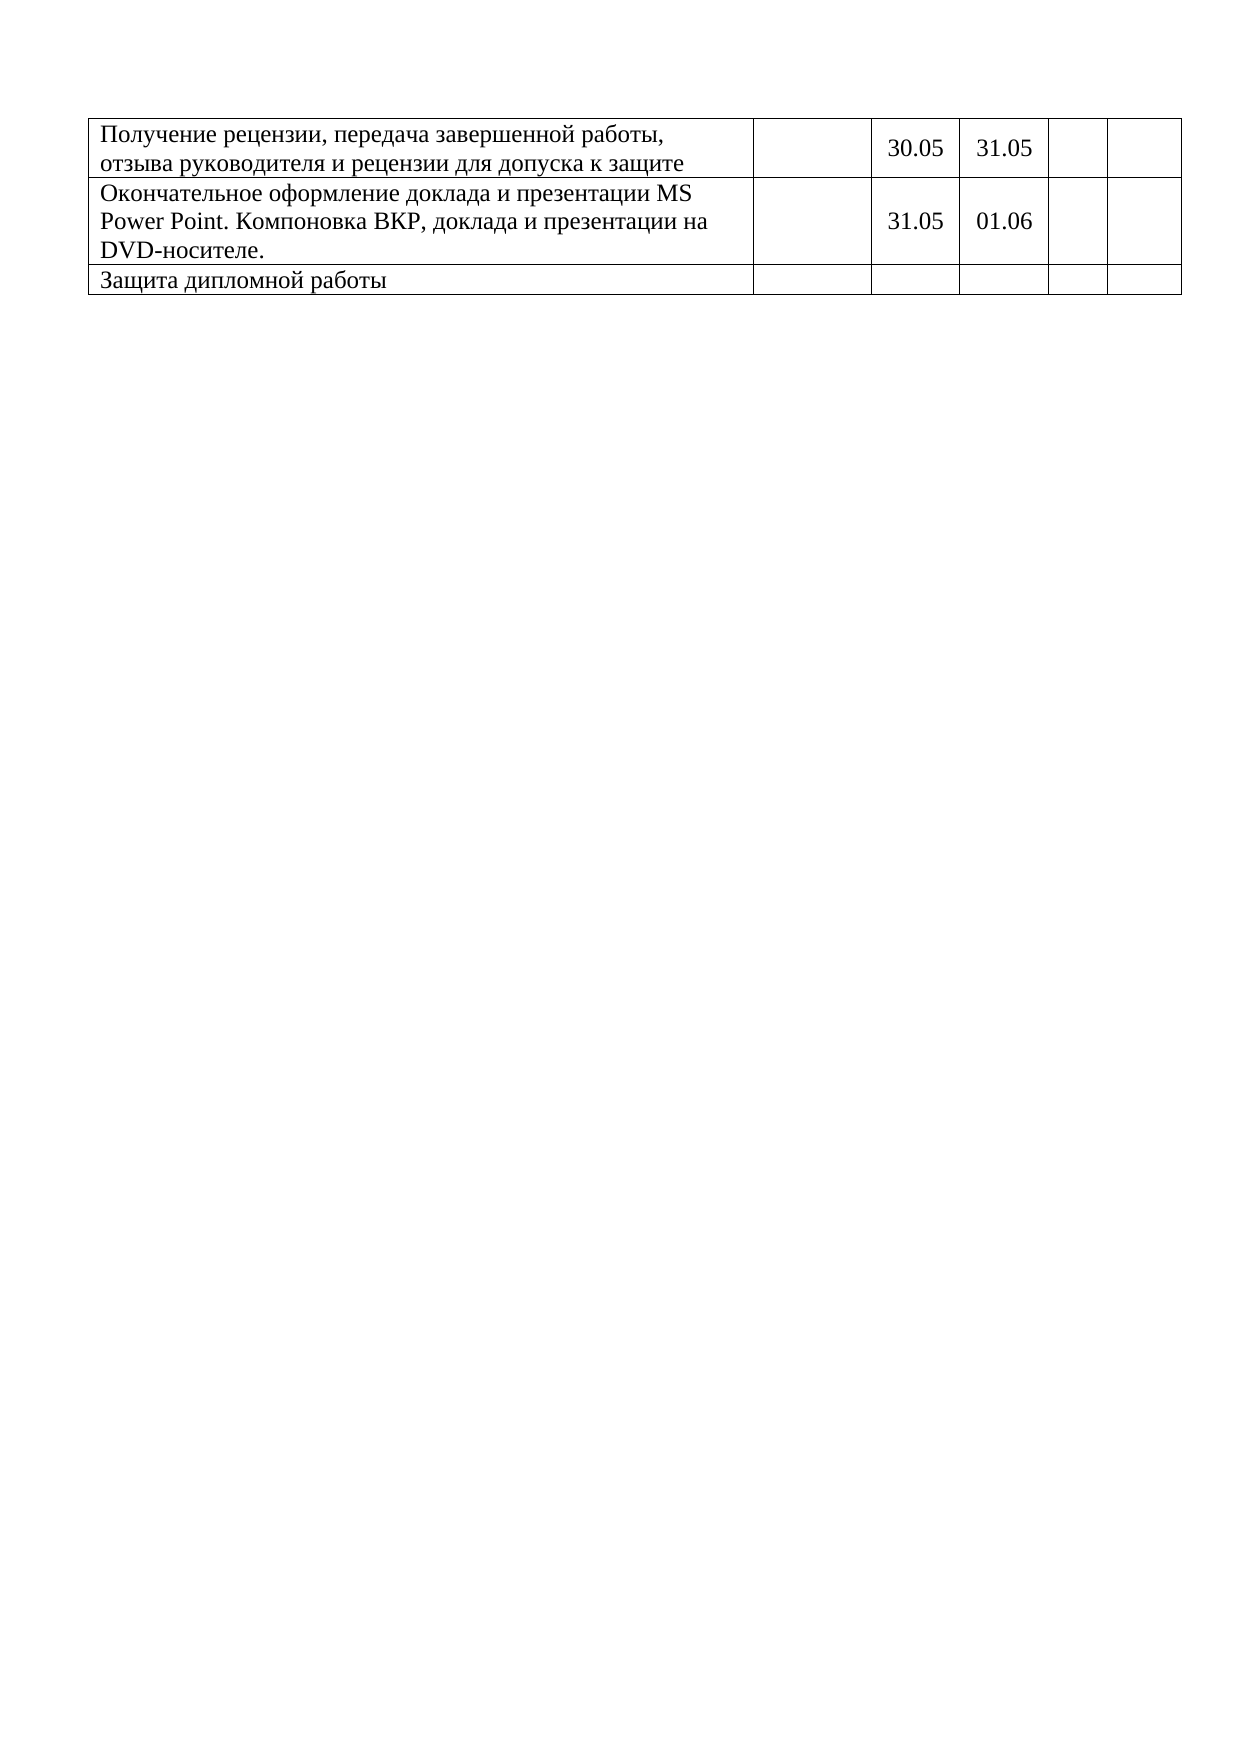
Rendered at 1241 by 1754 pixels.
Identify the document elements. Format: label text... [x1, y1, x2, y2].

table_cell [1049, 178, 1107, 264]
table_cell [1108, 178, 1181, 264]
table_cell [1049, 265, 1107, 294]
table_cell [754, 119, 871, 177]
table_cell [872, 265, 959, 294]
table_cell [1049, 119, 1107, 177]
table_cell 01.06 [960, 178, 1048, 264]
table_cell Защита дипломной работы [89, 265, 753, 294]
table_cell [754, 265, 871, 294]
table_cell 31.05 [960, 119, 1048, 177]
table_cell [754, 178, 871, 264]
table_cell [1108, 265, 1181, 294]
table_cell Получение рецензии, передача завершенной работы, отзыва руководителя и рецензии для допуска к защите [89, 119, 753, 177]
table_cell Окончательное оформление доклада и презентации MS Power Point. Компоновка ВКР, доклада и презентации на DVD-носителе. [89, 178, 753, 264]
table_cell [1108, 119, 1181, 177]
table_cell [960, 265, 1048, 294]
table_cell 30.05 [872, 119, 959, 177]
table_cell 31.05 [872, 178, 959, 264]
